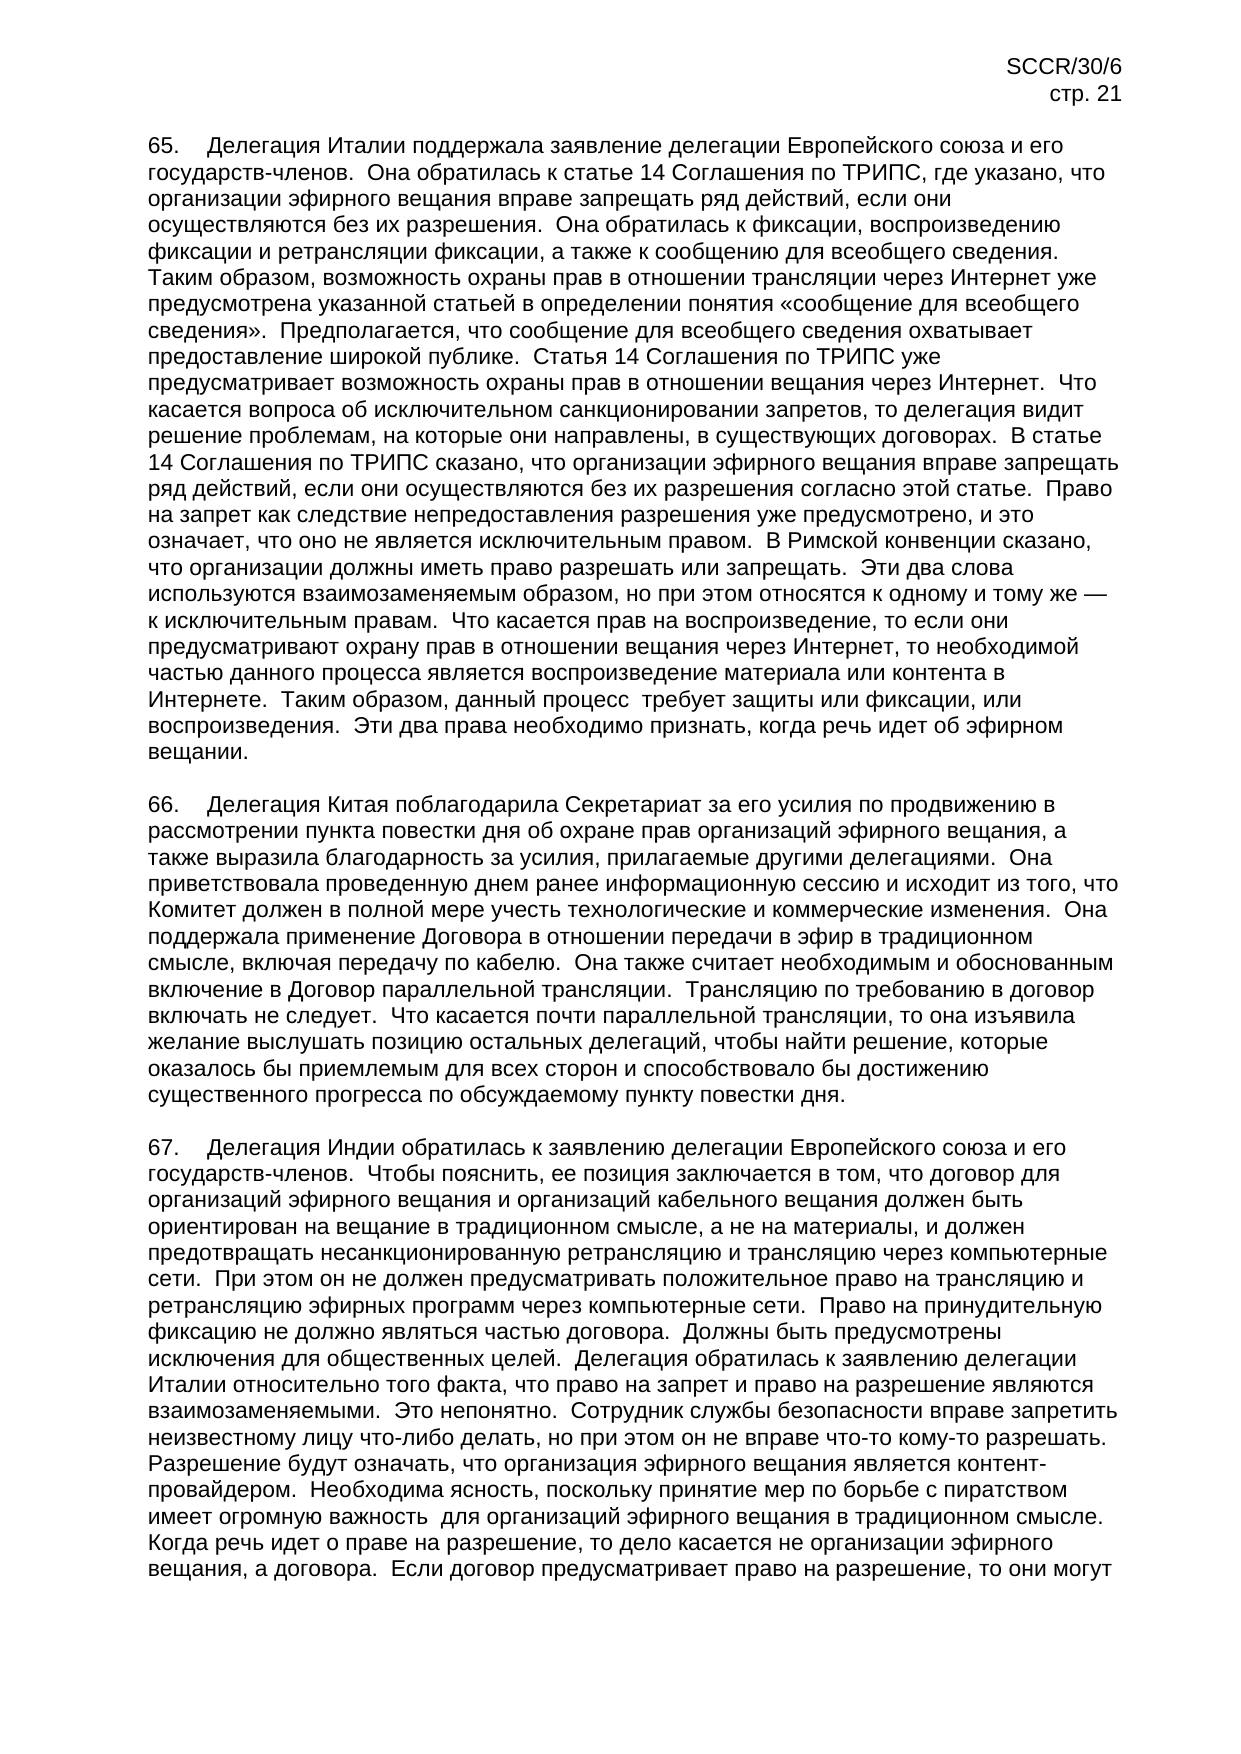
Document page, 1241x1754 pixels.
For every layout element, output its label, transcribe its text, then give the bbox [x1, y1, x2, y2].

list Делегация Китая поблагодарила Секретариат за его усилия по продвижению в рассмотрении пункта повестки дня об охране прав организаций эфирного вещания, а также выразила благодарность за усилия, прилагаемые другими делегациями. Она приветствовала проведенную днем ранее информационную сессию и исходит из того, что Комитет должен в полной мере учесть технологические и коммерческие изменения. Она поддержала применение Договора в отношении передачи в эфир в традиционном смысле, включая передачу по кабелю. Она также считает необходимым и обоснованным включение в Договор параллельной трансляции. Трансляцию по требованию в договор включать не следует. Что касается почти параллельной трансляции, то она изъявила желание выслушать позицию остальных делегаций, чтобы найти решение, которые оказалось бы приемлемым для всех сторон и способствовало бы достижению существенного прогресса по обсуждаемому пункту повестки дня. [148, 791, 1122, 1107]
list Делегация Италии поддержала заявление делегации Европейского союза и его государств-членов. Она обратилась к статье 14 Соглашения по ТРИПС, где указано, что организации эфирного вещания вправе запрещать ряд действий, если они осуществляются без их разрешения. Она обратилась к фиксации, воспроизведению фиксации и ретрансляции фиксации, а также к сообщению для всеобщего сведения. Таким образом, возможность охраны прав в отношении трансляции через Интернет уже предусмотрена указанной статьей в определении понятия «сообщение для всеобщего сведения». Предполагается, что сообщение для всеобщего сведения охватывает предоставление широкой публике. Статья 14 Соглашения по ТРИПС уже предусматривает возможность охраны прав в отношении вещания через Интернет. Что касается вопроса об исключительном санкционировании запретов, то делегация видит решение проблемам, на которые они направлены, в существующих договорах. В статье 14 Соглашения по ТРИПС сказано, что организации эфирного вещания вправе запрещать ряд действий, если они осуществляются без их разрешения согласно этой статье. Право на запрет как следствие непредоставления разрешения уже предусмотрено, и это означает, что оно не является исключительным правом. В Римской конвенции сказано, что организации должны иметь право разрешать или запрещать. Эти два слова используются взаимозаменяемым образом, но при этом относятся к одному и тому же — к исключительным правам. Что касается прав на воспроизведение, то если они предусматривают охрану прав в отношении вещания через Интернет, то необходимой частью данного процесса является воспроизведение материала или контента в Интернете. Таким образом, данный процесс требует защиты или фиксации, или воспроизведения. Эти два права необходимо признать, когда речь идет об эфирном вещании. [148, 132, 1122, 765]
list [148, 1134, 1122, 1582]
